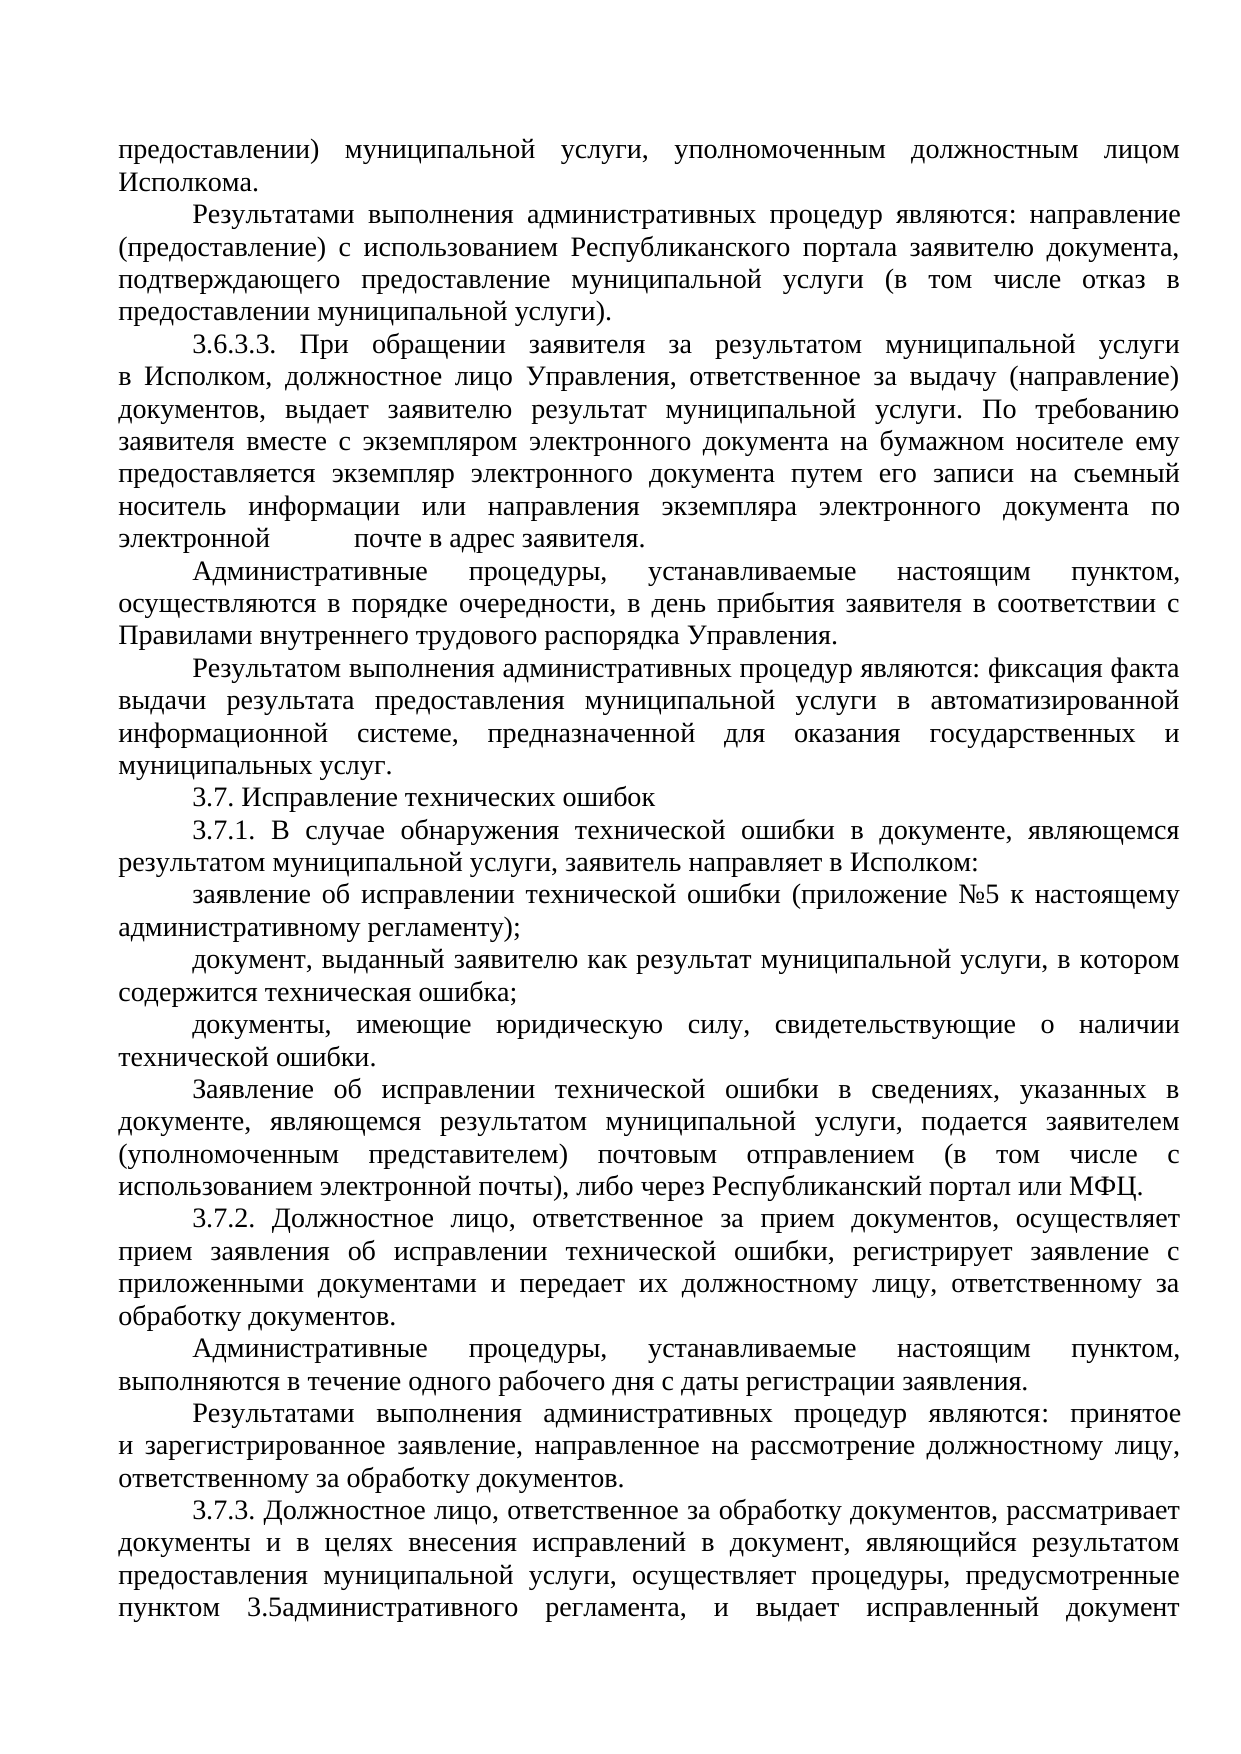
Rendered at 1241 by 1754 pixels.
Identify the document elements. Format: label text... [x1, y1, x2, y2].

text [118, 1493, 1181, 1623]
text заявление об исправлении технической ошибки (приложение №5 к настоящему административному регламенту); [118, 878, 1181, 942]
text Результатами выполнения административных процедур являются: принятое и зарегистрированное заявление, направленное на рассмотрение должностному лицу, ответственному за обработку документов. [118, 1396, 1181, 1493]
text Результатом выполнения административных процедур являются: фиксация факта выдачи результата предоставления муниципальной услуги в автоматизированной информационной системе, предназначенной для оказания государственных и муниципальных услуг. [118, 651, 1181, 780]
text документы, имеющие юридическую силу, свидетельствующие о наличии технической ошибки. [118, 1007, 1181, 1072]
text Результатами выполнения административных процедур являются: направление (предоставление) с использованием Республиканского портала заявителю документа, подтверждающего предоставление муниципальной услуги (в том числе отказ в предоставлении муниципальной услуги). [118, 197, 1181, 327]
text Заявление об исправлении технической ошибки в сведениях, указанных в документе, являющемся результатом муниципальной услуги, подается заявителем (уполномоченным представителем) почтовым отправлением (в том числе с использованием электронной почты), либо через Республиканский портал или МФЦ. [118, 1072, 1181, 1202]
text Административные процедуры, устанавливаемые настоящим пунктом, выполняются в течение одного рабочего дня с даты регистрации заявления. [118, 1331, 1181, 1396]
text 3.7. Исправление технических ошибок [118, 780, 1181, 813]
text Административные процедуры, устанавливаемые настоящим пунктом, осуществляются в порядке очередности, в день прибытия заявителя в соответствии с Правилами внутреннего трудового распорядка Управления. [118, 554, 1181, 651]
text документ, выданный заявителю как результат муниципальной услуги, в котором содержится техническая ошибка; [118, 942, 1181, 1007]
text 3.7.2. Должностное лицо, ответственное за прием документов, осуществляет прием заявления об исправлении технической ошибки, регистрирует заявление с приложенными документами и передает их должностному лицу, ответственному за обработку документов. [118, 1202, 1181, 1331]
text 3.7.1. В случае обнаружения технической ошибки в документе, являющемся результатом муниципальной услуги, заявитель направляет в Исполком: [118, 813, 1181, 878]
text 3.6.3.3. При обращении заявителя за результатом муниципальной услуги в Исполком, должностное лицо Управления, ответственное за выдачу (направление) документов, выдает заявителю результат муниципальной услуги. По требованию заявителя вместе с экземпляром электронного документа на бумажном носителе ему предоставляется экземпляр электронного документа путем его записи на съемный носитель информации или направления экземпляра электронного документа по электронной почте в адрес заявителя. [118, 327, 1181, 554]
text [118, 132, 1181, 197]
